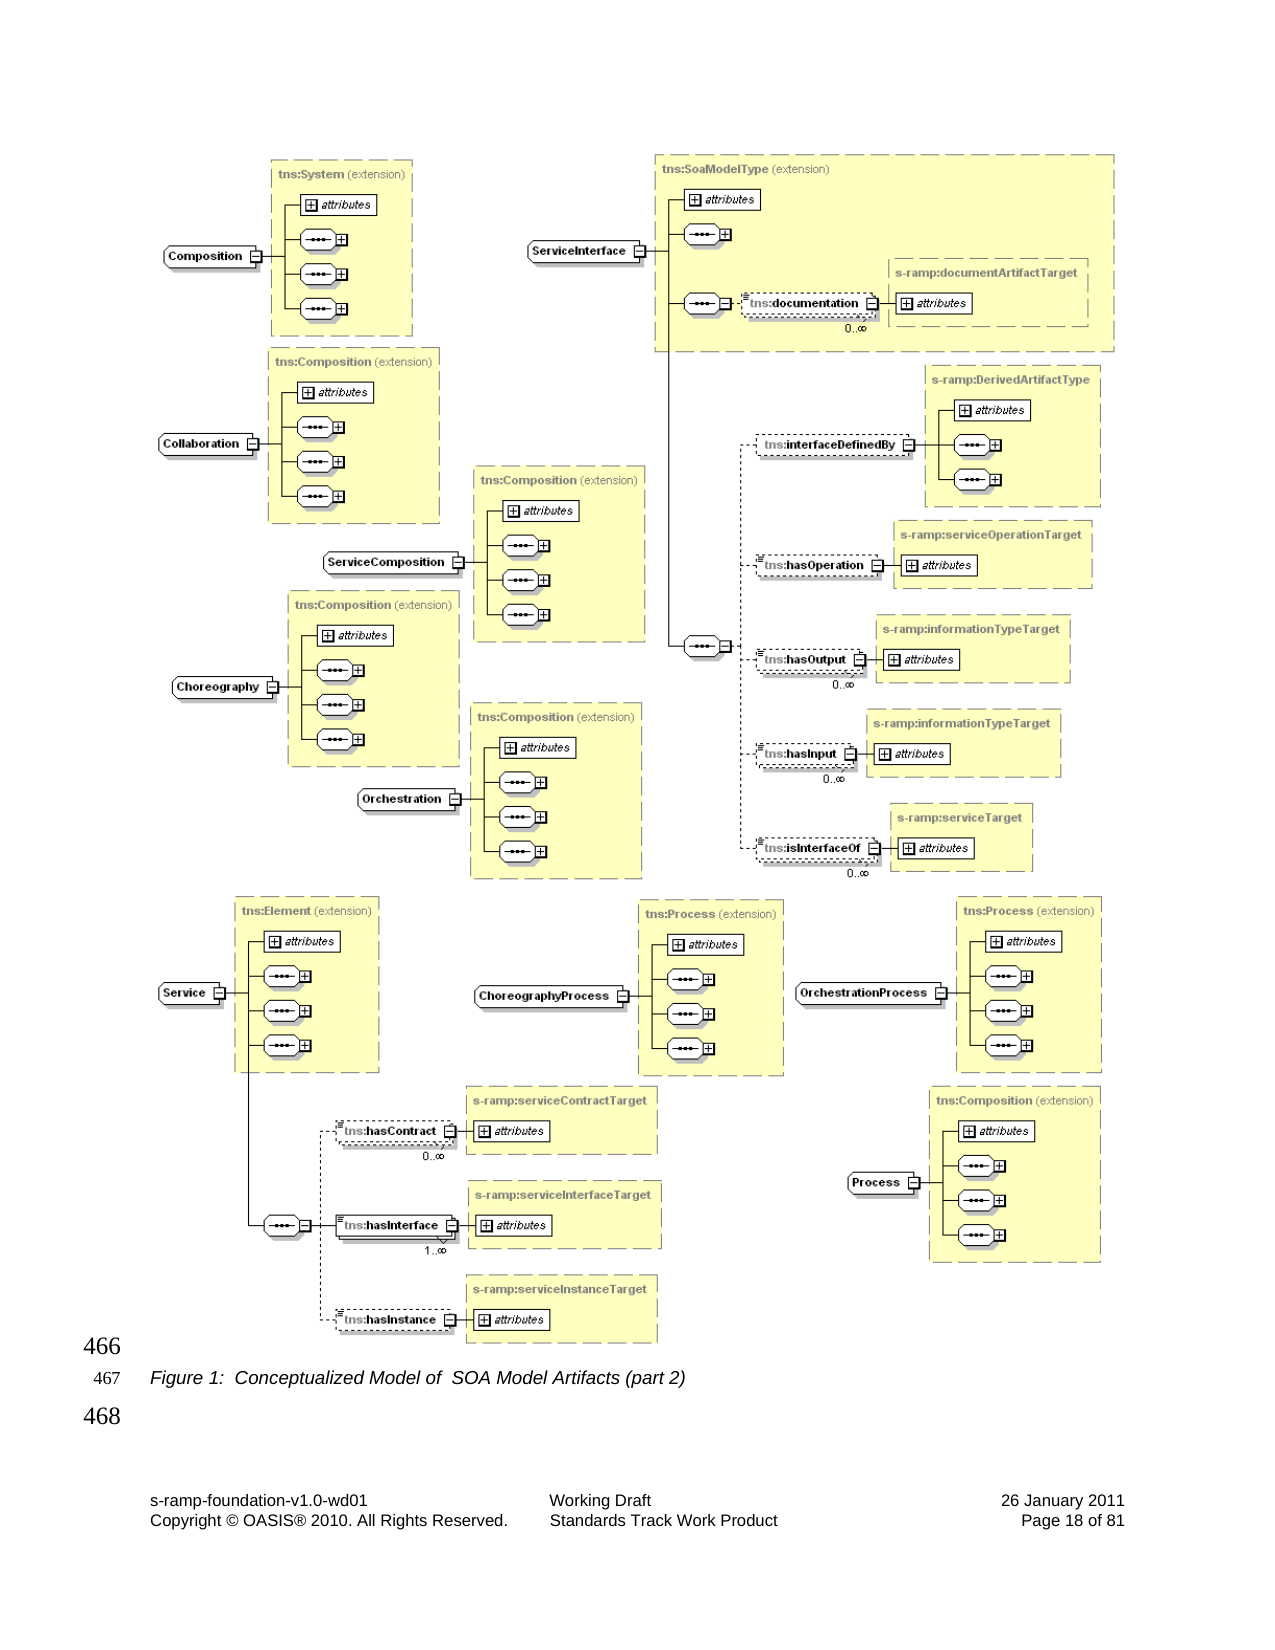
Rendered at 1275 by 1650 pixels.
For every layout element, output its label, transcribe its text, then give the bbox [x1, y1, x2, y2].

picture [150, 150, 1125, 1355]
text Figure 3: Conceptualized Model of SOA Model Artifacts (part 2) [150, 1367, 1125, 1388]
